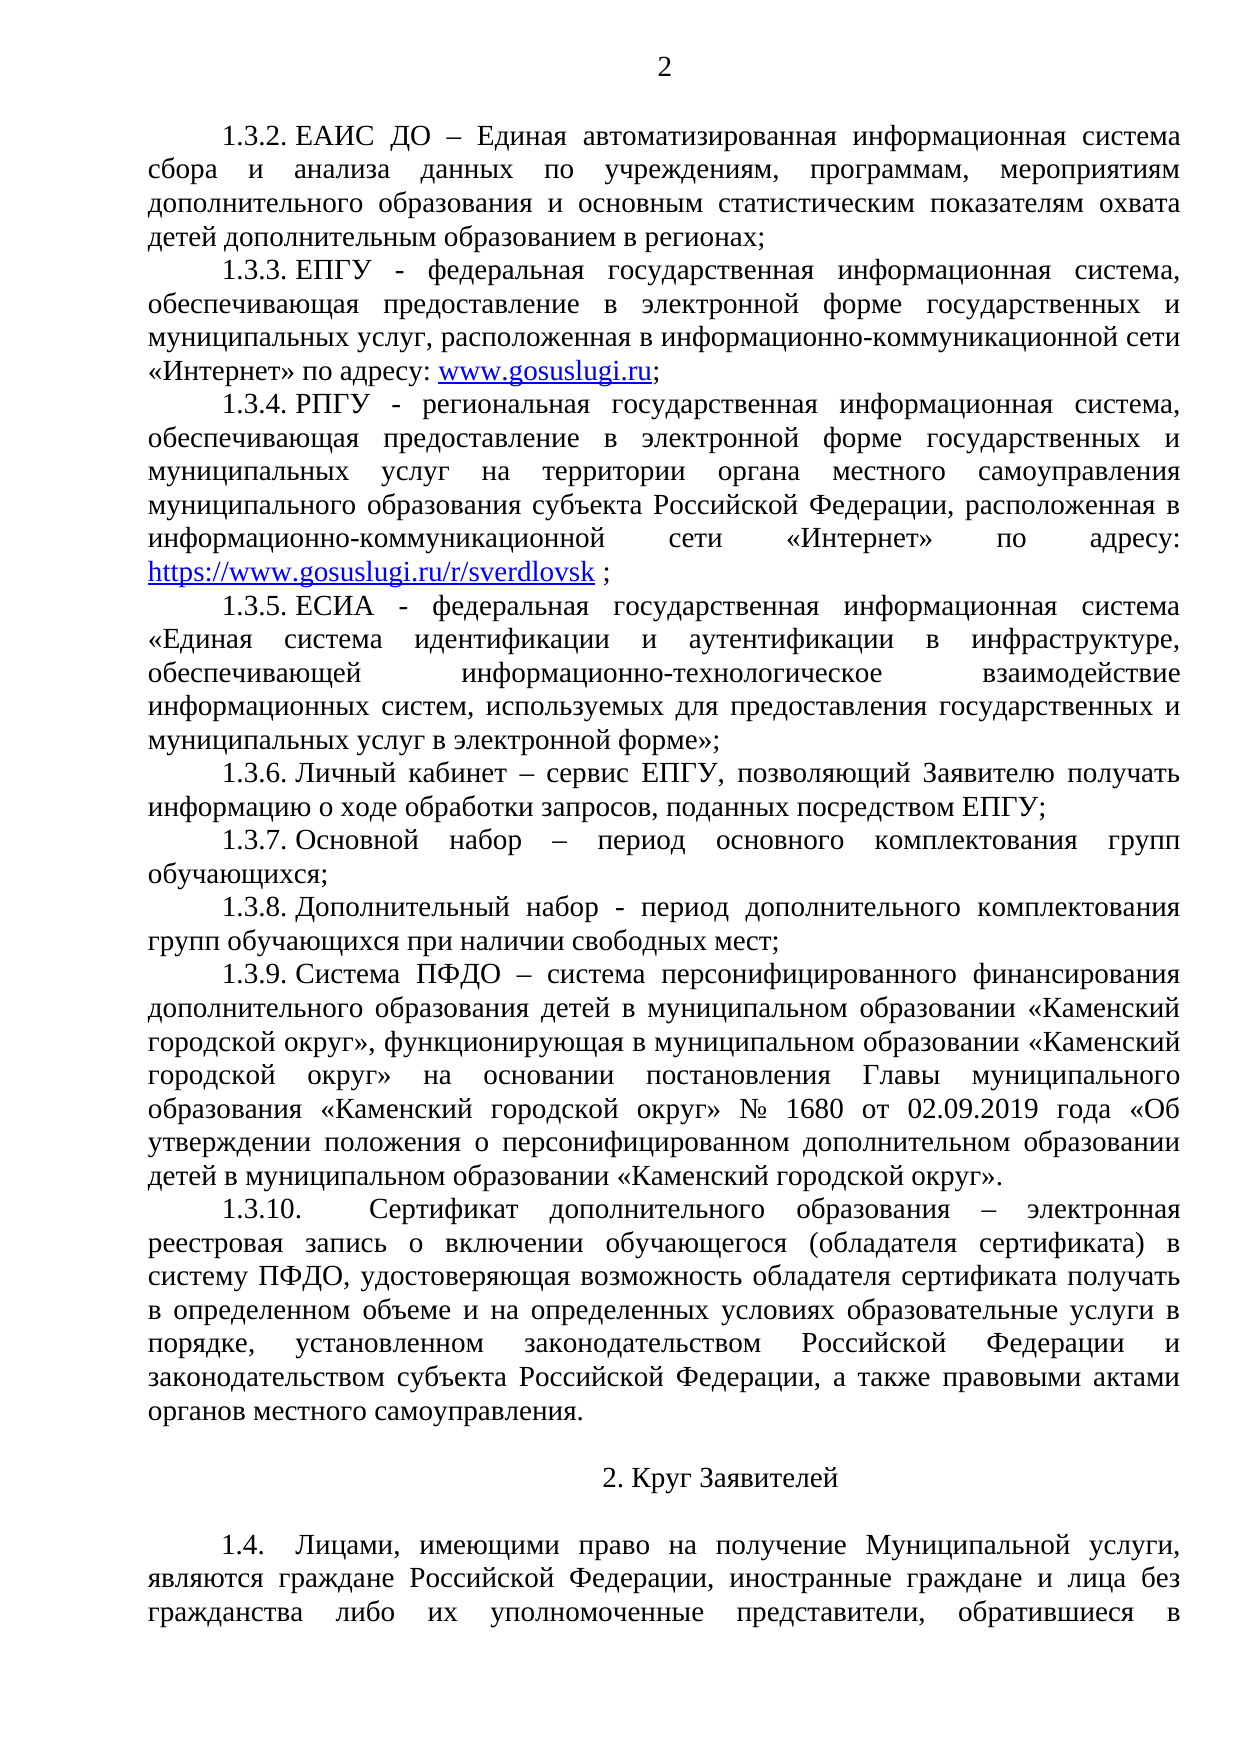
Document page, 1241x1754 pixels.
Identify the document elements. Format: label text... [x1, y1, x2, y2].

list ЕПГУ - федеральная государственная информационная система, обеспечивающая предоставление в электронной форме государственных и муниципальных услуг, расположенная в информационно-коммуникационной сети «Интернет» по адресу: www.gosuslugi.ru; [148, 252, 1181, 386]
list ЕСИА - федеральная государственная информационная система «Единая система идентификации и аутентификации в инфраструктуре, обеспечивающей информационно-технологическое взаимодействие информационных систем, используемых для предоставления государственных и муниципальных услуг в электронной форме»; [148, 588, 1181, 755]
list РПГУ - региональная государственная информационная система, обеспечивающая предоставление в электронной форме государственных и муниципальных услуг на территории органа местного самоуправления муниципального образования субъекта Российской Федерации, расположенная в информационно-коммуникационной сети «Интернет» по адресу: https://www.gosuslugi.ru/r/sverdlovsk ; [148, 386, 1181, 588]
list ЕАИС ДО – Единая автоматизированная информационная система сбора и анализа данных по учреждениям, программам, мероприятиям дополнительного образования и основным статистическим показателям охвата детей дополнительным образованием в регионах; [148, 118, 1181, 252]
text 2. Круг Заявителей [259, 1460, 1181, 1493]
list Сертификат дополнительного образования – электронная реестровая запись о включении обучающегося (обладателя сертификата) в систему ПФДО, удостоверяющая возможность обладателя сертификата получать в определенном объеме и на определенных условиях образовательные услуги в порядке, установленном законодательством Российской Федерации и законодательством субъекта Российской Федерации, а также правовыми актами органов местного самоуправления. [148, 1191, 1181, 1426]
list Личный кабинет – сервис ЕПГУ, позволяющий Заявителю получать информацию о ходе обработки запросов, поданных посредством ЕПГУ; [148, 755, 1181, 822]
list Основной набор – период основного комплектования групп обучающихся; [148, 822, 1181, 889]
list Дополнительный набор - период дополнительного комплектования групп обучающихся при наличии свободных мест; [148, 889, 1181, 957]
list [148, 1527, 1181, 1627]
list Система ПФДО – система персонифицированного финансирования дополнительного образования детей в муниципальном образовании «Каменский городской округ», функционирующая в муниципальном образовании «Каменский городской округ» на основании постановления Главы муниципального образования «Каменский городской округ» № 1680 от 02.09.2019 года «Об утверждении положения о персонифицированном дополнительном образовании детей в муниципальном образовании «Каменский городской округ». [148, 957, 1181, 1191]
